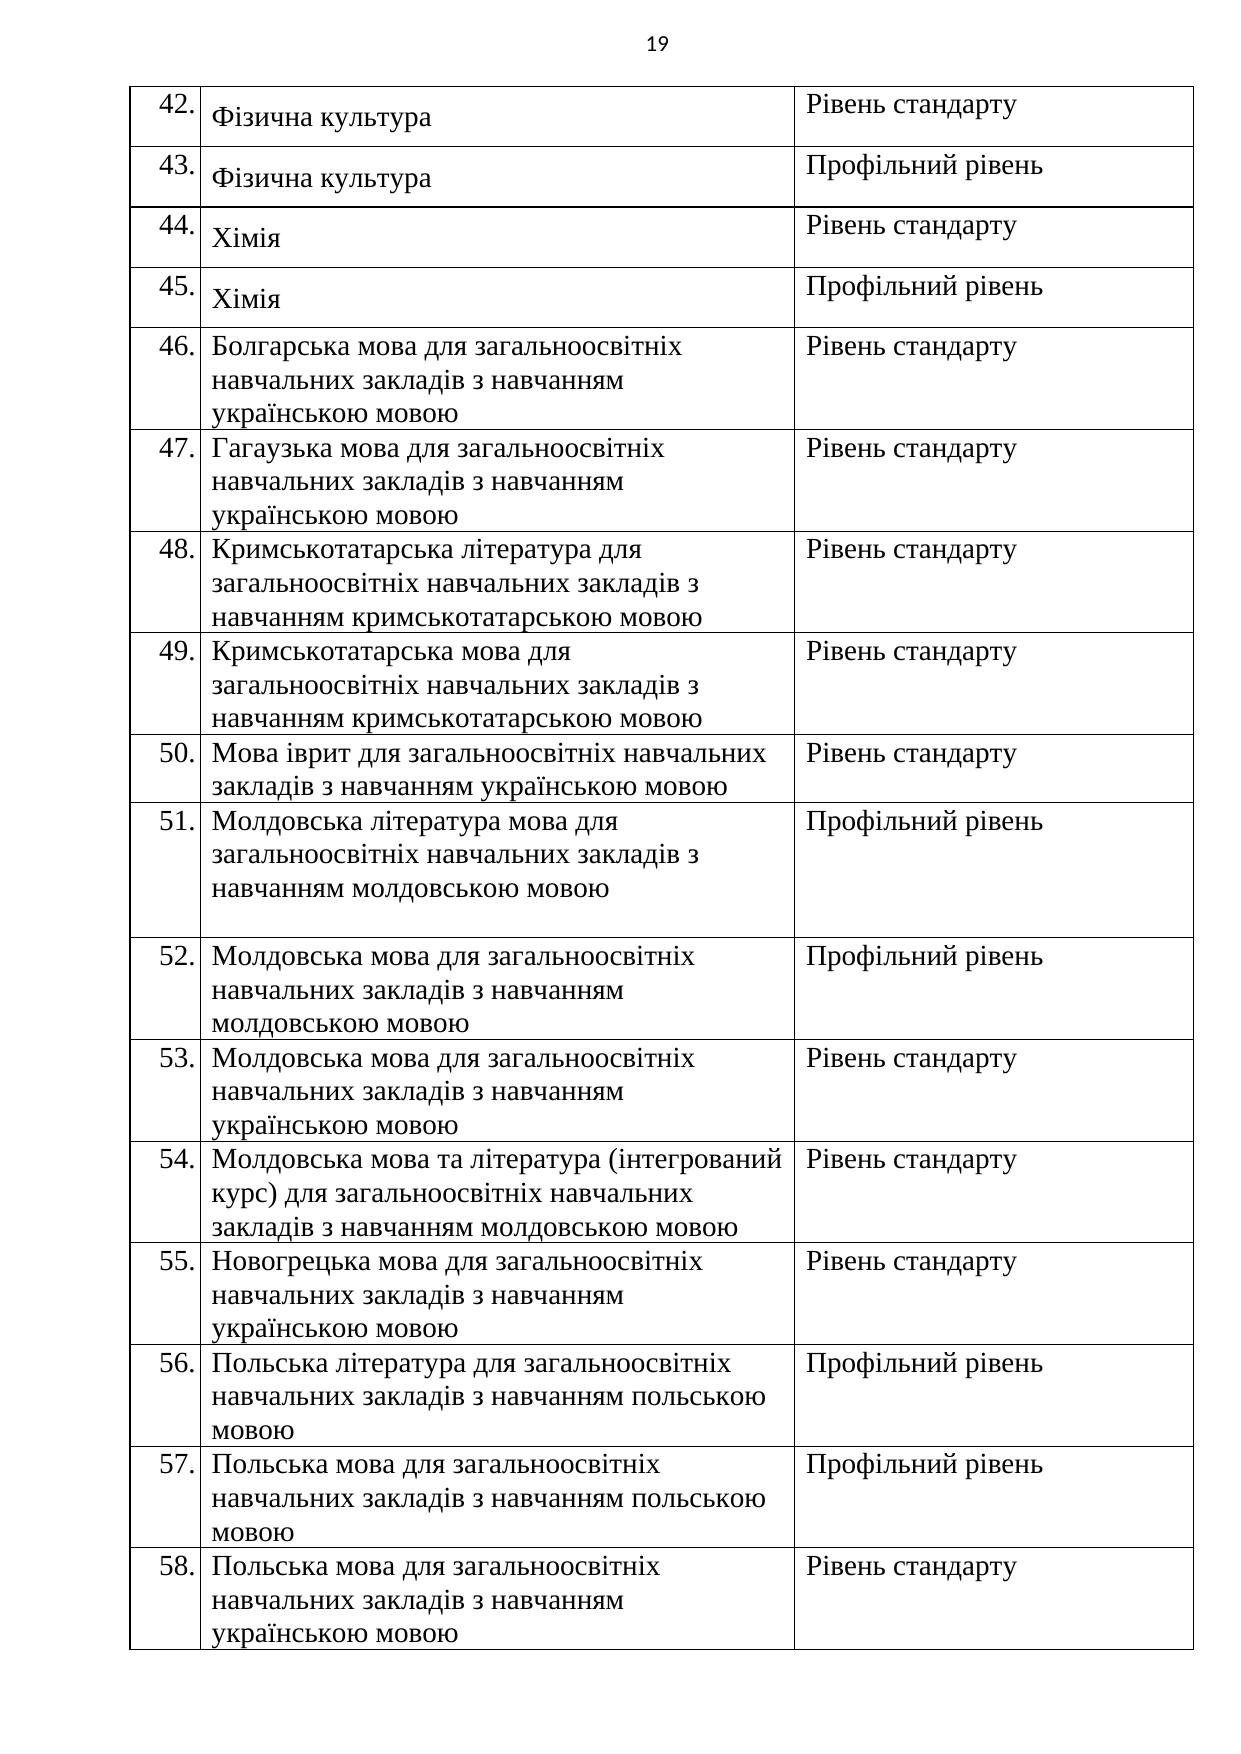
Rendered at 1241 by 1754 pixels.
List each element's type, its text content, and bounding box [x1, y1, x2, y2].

table_cell Польська мова для загальноосвітніх навчальних закладів з навчанням українською мовою [201, 1548, 794, 1649]
table_cell Болгарська мова для загальноосвітніх навчальних закладів з навчанням українською мовою [201, 328, 794, 429]
table_cell Профільний рівень [795, 268, 1193, 327]
table_cell Фізична культура [201, 87, 794, 146]
table_cell Гагаузька мова для загальноосвітніх навчальних закладів з навчанням українською мовою [201, 430, 794, 531]
table_cell Молдовська мова та література (інтегрований курс) для загальноосвітніх навчальних закладів з навчанням молдовською мовою [201, 1142, 794, 1242]
table_cell [131, 1447, 200, 1547]
table_cell [131, 735, 200, 802]
table_cell Кримськотатарська література для загальноосвітніх навчальних закладів з навчанням кримськотатарською мовою [201, 532, 794, 632]
table_cell [131, 803, 200, 937]
table_cell [131, 430, 200, 531]
table_cell Рівень стандарту [795, 1243, 1193, 1344]
table_cell [131, 1345, 200, 1446]
table_cell Профільний рівень [795, 803, 1193, 937]
table_cell [131, 633, 200, 734]
table_cell Молдовська мова для загальноосвітніх навчальних закладів з навчанням українською мовою [201, 1040, 794, 1141]
table_cell Профільний рівень [795, 938, 1193, 1039]
table_cell [131, 532, 200, 632]
table_cell Рівень стандарту [795, 328, 1193, 429]
table_cell Профільний рівень [795, 147, 1193, 206]
table_cell Рівень стандарту [795, 1548, 1193, 1649]
table_cell [131, 1040, 200, 1141]
table_cell [131, 1142, 200, 1242]
table_cell Кримськотатарська мова для загальноосвітніх навчальних закладів з навчанням кримськотатарською мовою [201, 633, 794, 734]
table_cell Рівень стандарту [795, 430, 1193, 531]
table_cell Мова іврит для загальноосвітніх навчальних закладів з навчанням українською мовою [201, 735, 794, 802]
table_cell Рівень стандарту [795, 633, 1193, 734]
table_cell Хімія [201, 208, 794, 267]
table_cell Польська мова для загальноосвітніх навчальних закладів з навчанням польською мовою [201, 1447, 794, 1547]
table_cell Рівень стандарту [795, 735, 1193, 802]
table_cell Рівень стандарту [795, 208, 1193, 267]
table_cell [131, 938, 200, 1039]
table_cell Хімія [201, 268, 794, 327]
table_cell Польська література для загальноосвітніх навчальних закладів з навчанням польською мовою [201, 1345, 794, 1446]
table_cell Фізична культура [201, 147, 794, 206]
table_cell Новогрецька мова для загальноосвітніх навчальних закладів з навчанням українською мовою [201, 1243, 794, 1344]
table_cell [131, 1548, 200, 1649]
table_cell Молдовська мова для загальноосвітніх навчальних закладів з навчанням молдовською мовою [201, 938, 794, 1039]
table_cell Молдовська література мова для загальноосвітніх навчальних закладів з навчанням молдовською мовою [201, 803, 794, 937]
table_cell Рівень стандарту [795, 1040, 1193, 1141]
table_cell [131, 87, 200, 146]
table_cell [131, 328, 200, 429]
table_cell [131, 208, 200, 267]
table_cell [131, 1243, 200, 1344]
table_cell [131, 268, 200, 327]
table_cell Рівень стандарту [795, 87, 1193, 146]
table_cell Рівень стандарту [795, 1142, 1193, 1242]
table_cell Рівень стандарту [795, 532, 1193, 632]
table_cell Профільний рівень [795, 1447, 1193, 1547]
table_cell [131, 147, 200, 206]
table_cell Профільний рівень [795, 1345, 1193, 1446]
